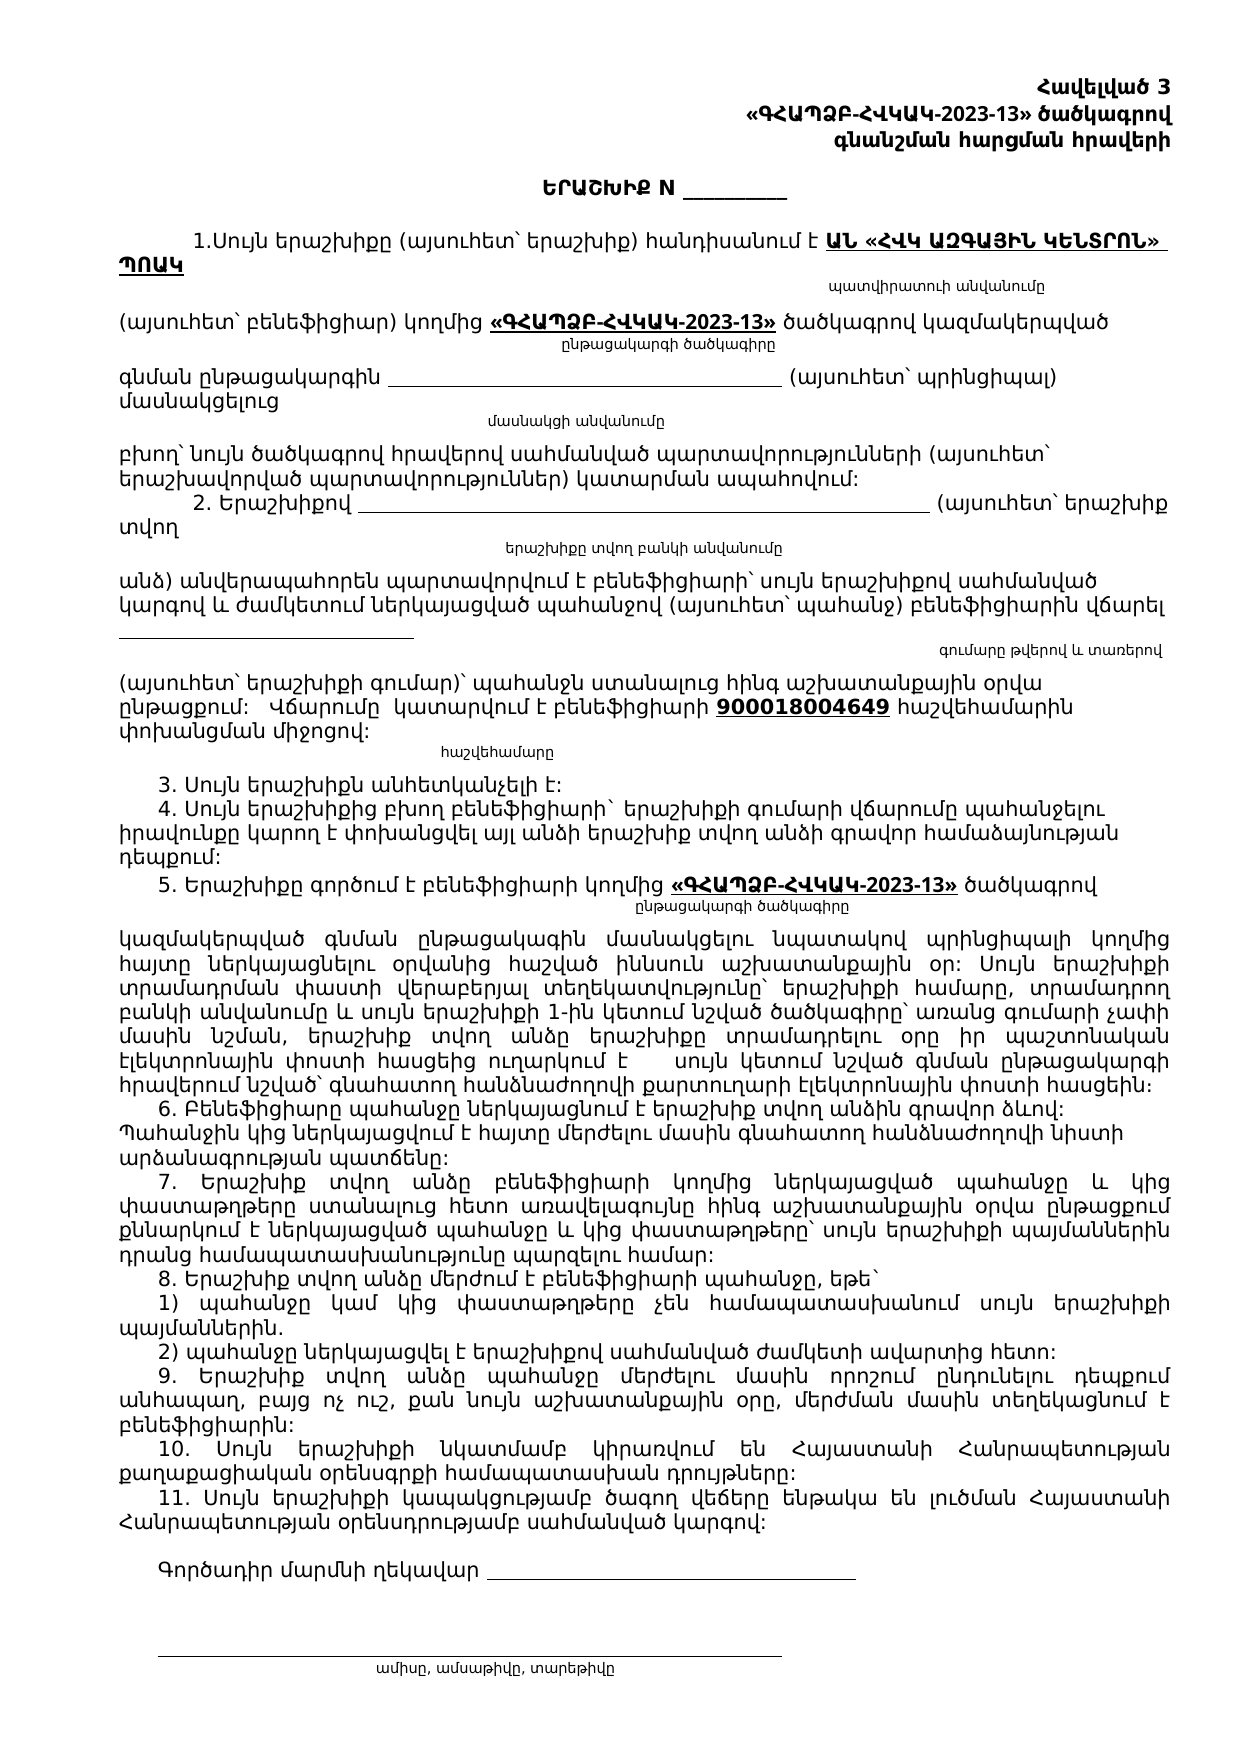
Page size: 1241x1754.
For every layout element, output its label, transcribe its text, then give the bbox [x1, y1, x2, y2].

text 4. Սույն երաշխիքից բխող բենեֆիցիարի` երաշխիքի գումարի վճարումը պահանջելու իրավունքը կարող է փոխանցվել այլ անձի երաշխիք տվող անձի գրավոր համաձայնության դեպքում: [118, 797, 1171, 870]
text 2) պահանջը ներկայացվել է երաշխիքով սահմանված ժամկետի ավարտից հետո: [118, 1340, 1171, 1364]
text 5. Երաշխիքը գործում է բենեֆիցիարի կողմից «ԳՀԱՊՁԲ-ՀՎԿԱԿ-2023-13» ծածկագրով [118, 870, 1171, 898]
text ընթացակարգի ծածկագիրը [635, 898, 1171, 927]
text գնանշման հարցման հրավերի [118, 128, 1171, 152]
text երաշխիքը տվող բանկի անվանումը [118, 539, 1171, 569]
text Գործադիր մարմնի ղեկավար [118, 1558, 1171, 1583]
text հաշվեհամարը [118, 743, 1171, 773]
text անձ) անվերապահորեն պարտավորվում է բենեֆիցիարի՝ սույն երաշխիքով սահմանված կարգով և ժամկետում ներկայացված պահանջով (այսուհետ՝ պահանջ) բենեֆիցիարին վճարել [118, 569, 1171, 641]
text (այսուհետ՝ բենեֆիցիար) կողմից «ԳՀԱՊՁԲ-ՀՎԿԱԿ-2023-13» ծածկագրով կազմակերպված ընթացակարգի ծածկագիրը [118, 307, 1171, 365]
text գնման ընթացակարգին (այսուհետ՝ պրինցիպալ) մասնակցելուց [118, 365, 1171, 413]
text 7. Երաշխիք տվող անձը բենեֆիցիարի կողմից ներկայացված պահանջը և կից փաստաթղթերը ստանալուց հետո առավելագույնը հինգ աշխատանքային օրվա ընթացքում քննարկում է ներկայացված պահանջը և կից փաստաթղթերը՝ սույն երաշխիքի պայմաններին դրանց համապատասխանությունը պարզելու համար: [118, 1170, 1171, 1267]
text պատվիրատուի անվանումը [708, 278, 1171, 307]
text մասնակցի անվանումը [413, 413, 1171, 442]
text 6. Բենեֆիցիարը պահանջը ներկայացնում է երաշխիք տվող անձին գրավոր ձևով: Պահանջին կից ներկայացվում է հայտը մերժելու մասին գնահատող հանձնաժողովի նիստի արձանագրության պատճենը: [118, 1097, 1171, 1170]
text 8. Երաշխիք տվող անձը մերժում է բենեֆիցիարի պահանջը, եթե` [118, 1267, 1171, 1291]
text (այսուհետ՝ երաշխիքի գումար)՝ պահանջն ստանալուց հինգ աշխատանքային օրվա ընթացքում: Վճարումը կատարվում է բենեֆիցիարի 900018004649 հաշվեհամարին փոխանցման միջոցով: [118, 671, 1171, 743]
text 1.Սույն երաշխիքը (այսուհետ՝ երաշխիք) հանդիսանում է ԱՆ «ՀՎԿ ԱԶԳԱՅԻՆ ԿԵՆՏՐՈՆ» ՊՈԱԿ [118, 229, 1171, 278]
text 11. Սույն երաշխիքի կապակցությամբ ծագող վեճերը ենթակա են լուծման Հայաստանի Հանրապետության օրենսդրությամբ սահմանված կարգով: [118, 1486, 1171, 1534]
text գումարը թվերով և տառերով [856, 641, 1171, 671]
text բխող՝ նույն ծածկագրով հրավերով սահմանված պարտավորությունների (այսուհետ՝ երաշխավորված պարտավորություններ) կատարման ապահովում: [118, 442, 1171, 491]
text 10. Սույն երաշխիքի նկատմամբ կիրառվում են Հայաստանի Հանրապետության քաղաքացիական օրենսգրքի համապատասխան դրույթները: [118, 1437, 1171, 1486]
text ամիսը, ամսաթիվը, տարեթիվը [118, 1660, 1171, 1689]
text 9. Երաշխիք տվող անձը պահանջը մերժելու մասին որոշում ընդունելու դեպքում անհապաղ, բայց ոչ ուշ, քան նույն աշխատանքային օրը, մերժման մասին տեղեկացնում է բենեֆիցիարին: [118, 1364, 1171, 1437]
text 3. Սույն երաշխիքն անհետկանչելի է: [118, 773, 1171, 797]
text ԵՐԱՇԽԻՔ N __________ [118, 176, 1171, 201]
text 1) պահանջը կամ կից փաստաթղթերը չեն համապատասխանում սույն երաշխիքի պայմաններին. [118, 1291, 1171, 1340]
text Հավելված 3 [118, 75, 1171, 99]
text «ԳՀԱՊՁԲ-ՀՎԿԱԿ-2023-13» ծածկագրով [118, 99, 1171, 128]
list կազմակերպված գնման ընթացակագին մասնակցելու նպատակով պրինցիպալի կողմից հայտը ներկայացնելու օրվանից հաշված իննսուն աշխատանքային օր: Սույն երաշխիքի տրամադրման փաստի վերաբերյալ տեղեկատվությունը՝ երաշխիքի համարը, տրամադրող բանկի անվանումը և սույն երաշխիքի 1-ին կետում նշված ծածկագիրը՝ առանց գումարի չափի մասին նշման, երաշխիք տվող անձը երաշխիքը տրամադրելու օրը իր պաշտոնական էլեկտրոնային փոստի հասցեից ուղարկում է սույն կետում նշված գնման ընթացակարգի հրավերում նշված՝ գնահատող հանձնաժողովի քարտուղարի էլեկտրոնային փոստի հասցեին։ [118, 927, 1171, 1097]
text 2. Երաշխիքով (այսուհետ՝ երաշխիք տվող [118, 491, 1171, 539]
